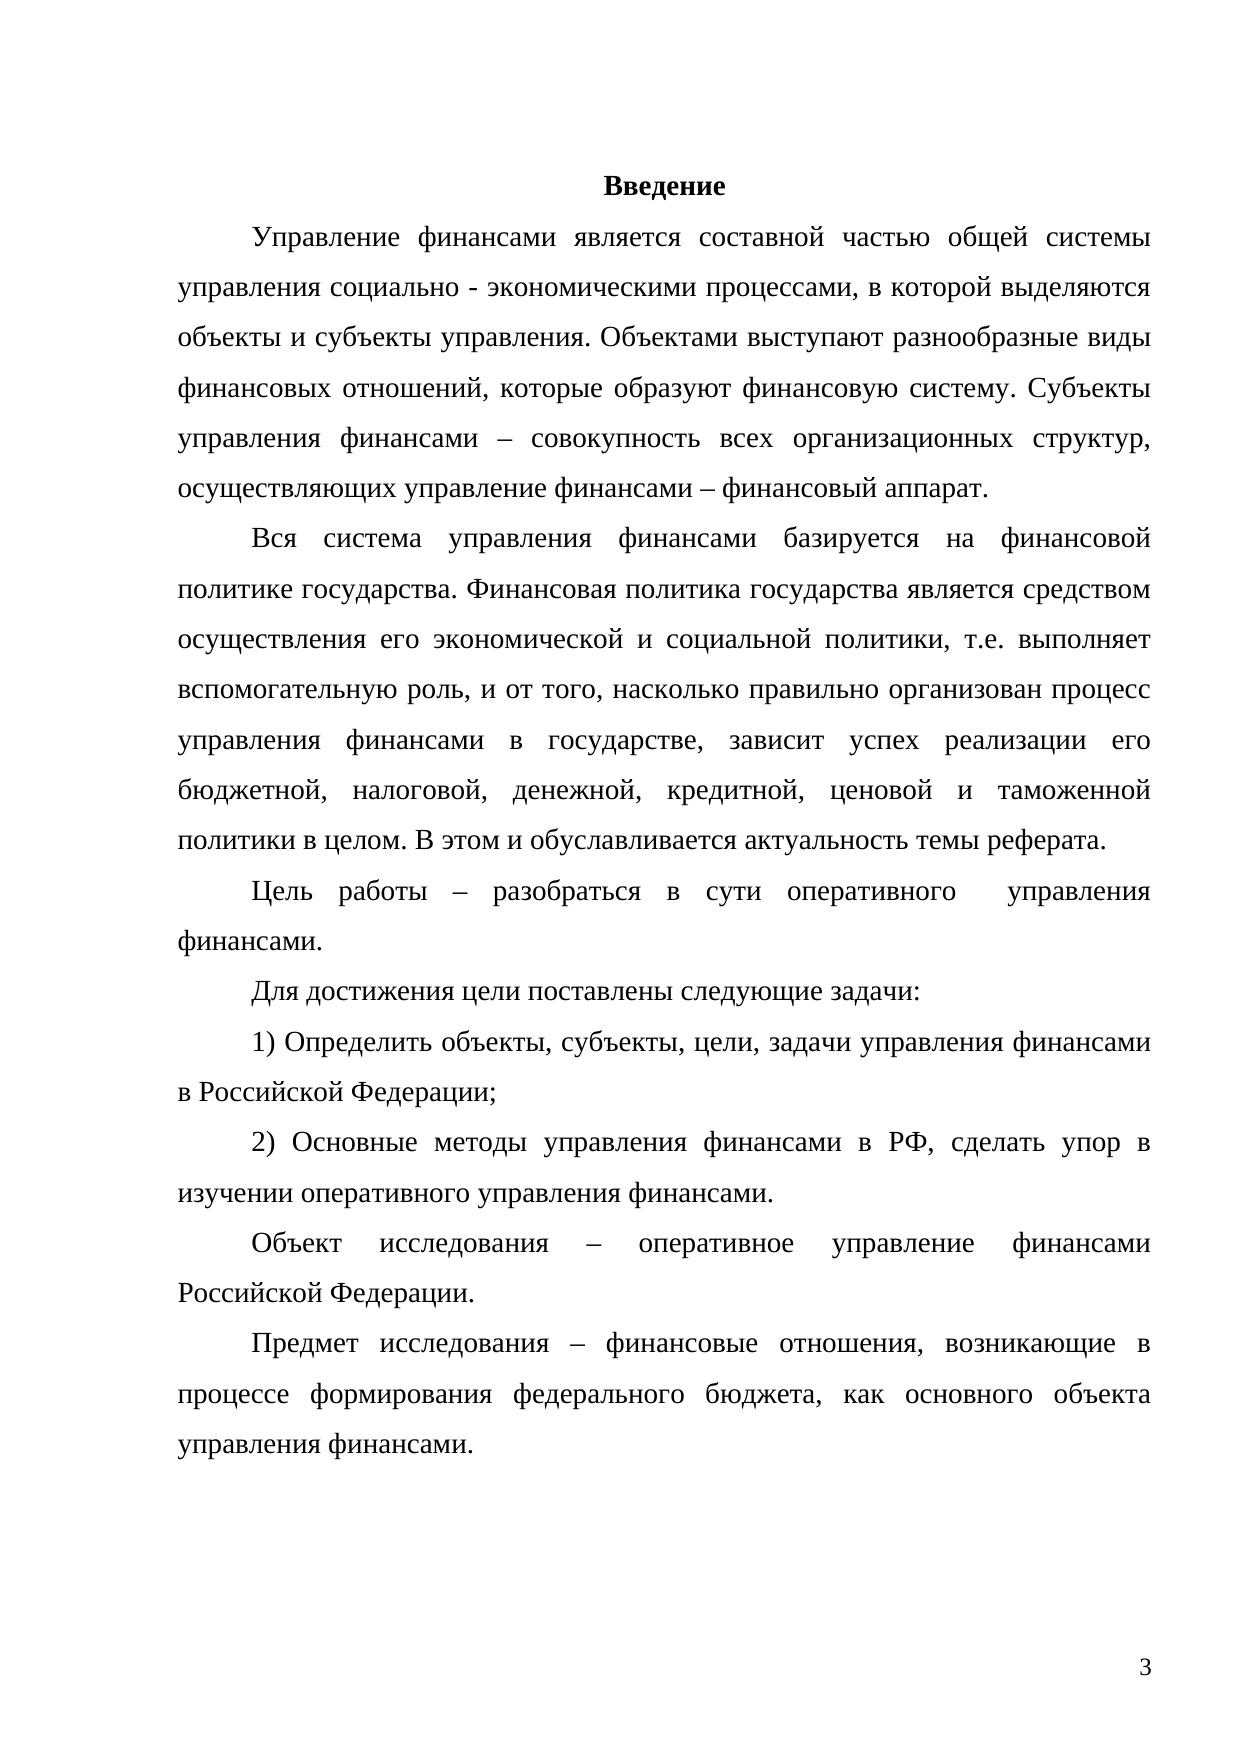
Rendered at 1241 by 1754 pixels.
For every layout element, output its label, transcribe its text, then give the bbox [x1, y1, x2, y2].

text Цель работы – разобраться в сути оперативного управления финансами. [177, 873, 1152, 957]
text Вся система управления финансами базируется на финансовой политике государства. Финансовая политика государства является средством осуществления его экономической и социальной политики, т.е. выполняет вспомогательную роль, и от того, насколько правильно организован процесс управления финансами в государстве, зависит успех реализации его бюджетной, налоговой, денежной, кредитной, ценовой и таможенной политики в целом. В этом и обуславливается актуальность темы реферата. [177, 521, 1152, 856]
text 2) Основные методы управления финансами в РФ, сделать упор в изучении оперативного управления финансами. [177, 1124, 1152, 1208]
text Предмет исследования – финансовые отношения, возникающие в процессе формирования федерального бюджета, как основного объекта управления финансами. [177, 1326, 1152, 1460]
text Объект исследования – оперативное управление финансами Российской Федерации. [177, 1225, 1152, 1309]
text Управление финансами является составной частью общей системы управления социально - экономическими процессами, в которой выделяются объекты и субъекты управления. Объектами выступают разнообразные виды финансовых отношений, которые образуют финансовую систему. Субъекты управления финансами – совокупность всех организационных структур, осуществляющих управление финансами – финансовый аппарат. [177, 219, 1152, 504]
text Введение [177, 168, 1152, 202]
text Для достижения цели поставлены следующие задачи: [177, 973, 1152, 1007]
text 1) Определить объекты, субъекты, цели, задачи управления финансами в Российской Федерации; [177, 1024, 1152, 1108]
